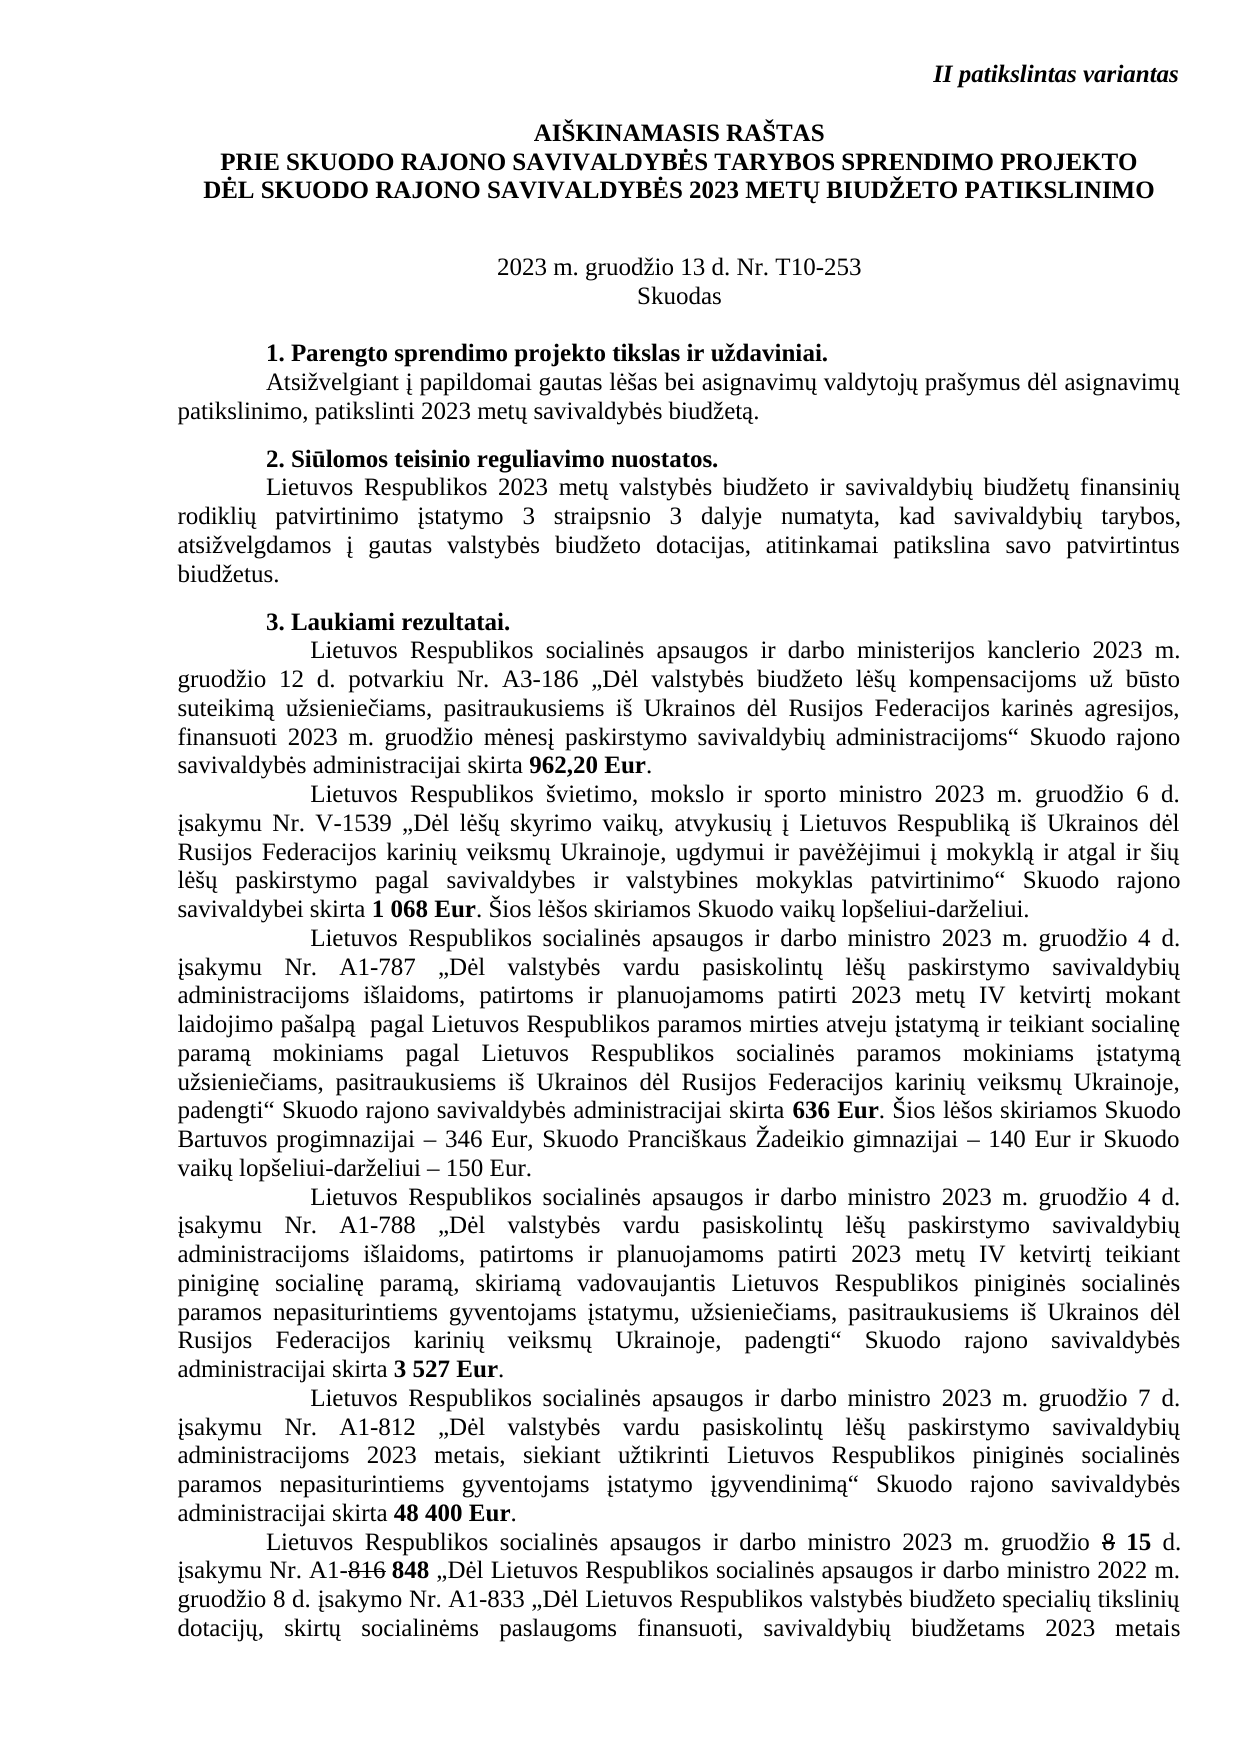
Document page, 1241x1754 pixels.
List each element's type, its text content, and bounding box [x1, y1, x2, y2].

text Lietuvos Respublikos socialinės apsaugos ir darbo ministro 2023 m. gruodžio 4 d. įsakymu Nr. A1-787 „Dėl valstybės vardu pasiskolintų lėšų paskirstymo savivaldybių administracijoms išlaidoms, patirtoms ir planuojamoms patirti 2023 metų IV ketvirtį mokant laidojimo pašalpą pagal Lietuvos Respublikos paramos mirties atveju įstatymą ir teikiant socialinę paramą mokiniams pagal Lietuvos Respublikos socialinės paramos mokiniams įstatymą užsieniečiams, pasitraukusiems iš Ukrainos dėl Rusijos Federacijos karinių veiksmų Ukrainoje, padengti“ Skuodo rajono savivaldybės administracijai skirta 636 Eur. Šios lėšos skiriamos Skuodo Bartuvos progimnazijai – 346 Eur, Skuodo Pranciškaus Žadeikio gimnazijai – 140 Eur ir Skuodo vaikų lopšeliui-darželiui – 150 Eur. [177, 923, 1181, 1182]
text 1. Parengto sprendimo projekto tikslas ir uždaviniai. [266, 338, 1181, 367]
text PRIE SKUODO RAJONO SAVIVALDYBĖS TARYBOS SPRENDIMO PROJEKTO [177, 147, 1181, 176]
text Lietuvos Respublikos 2023 metų valstybės biudžeto ir savivaldybių biudžetų finansinių rodiklių patvirtinimo įstatymo 3 straipsnio 3 dalyje numatyta, kad savivaldybių tarybos, atsižvelgdamos į gautas valstybės biudžeto dotacijas, atitinkamai patikslina savo patvirtintus biudžetus. [177, 472, 1181, 587]
text Lietuvos Respublikos socialinės apsaugos ir darbo ministerijos kanclerio 2023 m. gruodžio 12 d. potvarkiu Nr. A3-186 „Dėl valstybės biudžeto lėšų kompensacijoms už būsto suteikimą užsieniečiams, pasitraukusiems iš Ukrainos dėl Rusijos Federacijos karinės agresijos, finansuoti 2023 m. gruodžio mėnesį paskirstymo savivaldybių administracijoms“ Skuodo rajono savivaldybės administracijai skirta 962,20 Eur. [177, 635, 1181, 779]
text Lietuvos Respublikos švietimo, mokslo ir sporto ministro 2023 m. gruodžio 6 d. įsakymu Nr. V-1539 „Dėl lėšų skyrimo vaikų, atvykusių į Lietuvos Respubliką iš Ukrainos dėl Rusijos Federacijos karinių veiksmų Ukrainoje, ugdymui ir pavėžėjimui į mokyklą ir atgal ir šių lėšų paskirstymo pagal savivaldybes ir valstybines mokyklas patvirtinimo“ Skuodo rajono savivaldybei skirta 1 068 Eur. Šios lėšos skiriamos Skuodo vaikų lopšeliui-darželiui. [177, 779, 1181, 923]
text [177, 1527, 1181, 1642]
text 2023 m. gruodžio 13 d. Nr. T10-253 [177, 252, 1181, 281]
text Lietuvos Respublikos socialinės apsaugos ir darbo ministro 2023 m. gruodžio 7 d. įsakymu Nr. A1-812 „Dėl valstybės vardu pasiskolintų lėšų paskirstymo savivaldybių administracijoms 2023 metais, siekiant užtikrinti Lietuvos Respublikos piniginės socialinės paramos nepasiturintiems gyventojams įstatymo įgyvendinimą“ Skuodo rajono savivaldybės administracijai skirta 48 400 Eur. [177, 1383, 1181, 1527]
text Skuodas [177, 281, 1181, 309]
list 2. Siūlomos teisinio reguliavimo nuostatos. [266, 444, 1181, 472]
text Lietuvos Respublikos socialinės apsaugos ir darbo ministro 2023 m. gruodžio 4 d. įsakymu Nr. A1-788 „Dėl valstybės vardu pasiskolintų lėšų paskirstymo savivaldybių administracijoms išlaidoms, patirtoms ir planuojamoms patirti 2023 metų IV ketvirtį teikiant piniginę socialinę paramą, skiriamą vadovaujantis Lietuvos Respublikos piniginės socialinės paramos nepasiturintiems gyventojams įstatymu, užsieniečiams, pasitraukusiems iš Ukrainos dėl Rusijos Federacijos karinių veiksmų Ukrainoje, padengti“ Skuodo rajono savivaldybės administracijai skirta 3 527 Eur. [177, 1182, 1181, 1383]
text Atsižvelgiant į papildomai gautas lėšas bei asignavimų valdytojų prašymus dėl asignavimų patikslinimo, patikslinti 2023 metų savivaldybės biudžetą. [177, 367, 1181, 424]
list 3. Laukiami rezultatai. [266, 607, 1181, 635]
text DĖL SKUODO RAJONO SAVIVALDYBĖS 2023 METŲ BIUDŽETO PATIKSLINIMO [177, 176, 1181, 204]
text AIŠKINAMASIS RAŠTAS [177, 118, 1181, 147]
